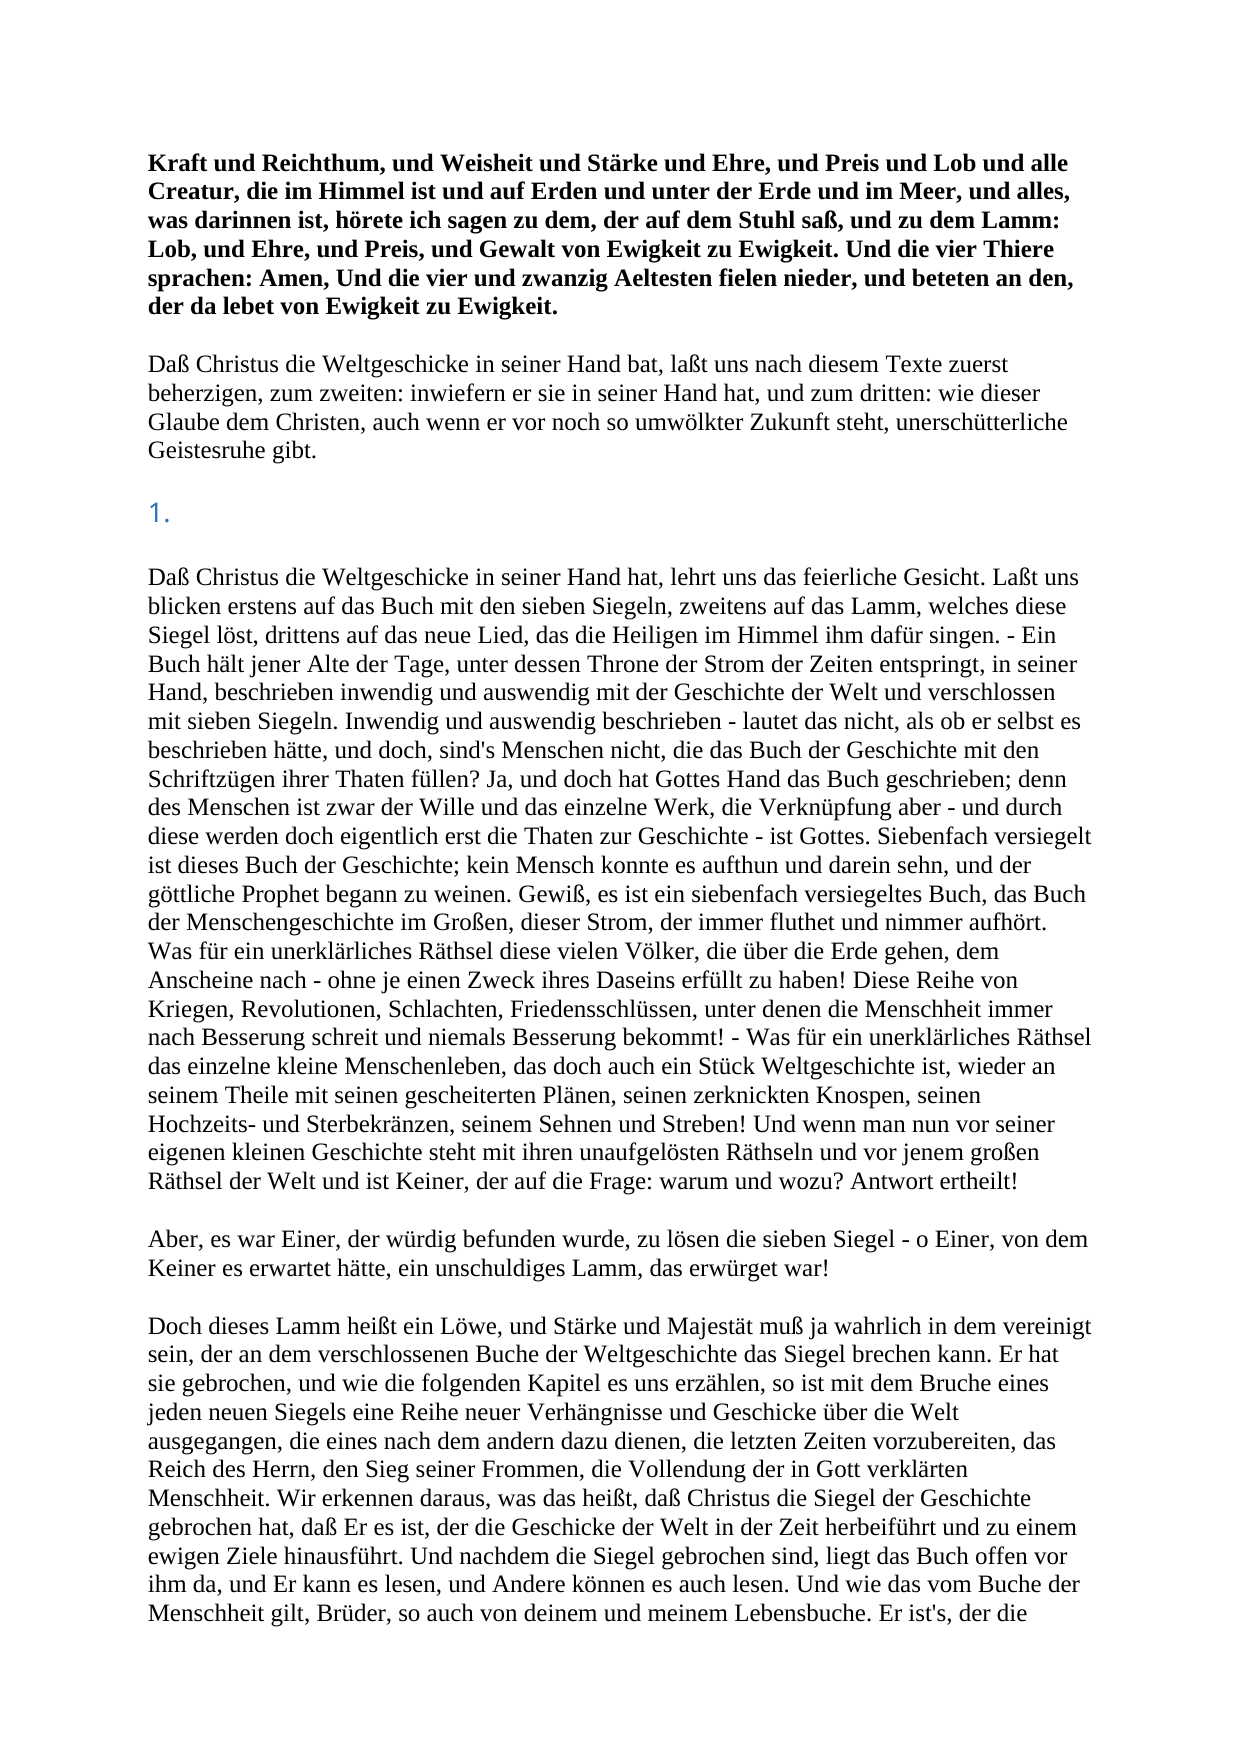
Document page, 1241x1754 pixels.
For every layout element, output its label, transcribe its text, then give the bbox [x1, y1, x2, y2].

text Daß Christus die Weltgeschicke in seiner Hand hat, lehrt uns das feierliche Gesicht. Laßt uns blicken erstens auf das Buch mit den sieben Siegeln, zweitens auf das Lamm, welches diese Siegel löst, drittens auf das neue Lied, das die Heiligen im Himmel ihm dafür singen. - Ein Buch hält jener Alte der Tage, unter dessen Throne der Strom der Zeiten entspringt, in seiner Hand, beschrieben inwendig und auswendig mit der Geschichte der Welt und verschlossen mit sieben Siegeln. Inwendig und auswendig beschrieben - lautet das nicht, als ob er selbst es beschrieben hätte, und doch, sind's Menschen nicht, die das Buch der Geschichte mit den Schriftzügen ihrer Thaten füllen? Ja, und doch hat Gottes Hand das Buch geschrieben; denn des Menschen ist zwar der Wille und das einzelne Werk, die Verknüpfung aber - und durch diese werden doch eigentlich erst die Thaten zur Geschichte - ist Gottes. Siebenfach versiegelt ist dieses Buch der Geschichte; kein Mensch konnte es aufthun und darein sehn, und der göttliche Prophet begann zu weinen. Gewiß, es ist ein siebenfach versiegeltes Buch, das Buch der Menschengeschichte im Großen, dieser Strom, der immer fluthet und nimmer aufhört. Was für ein unerklärliches Räthsel diese vielen Völker, die über die Erde gehen, dem Anscheine nach - ohne je einen Zweck ihres Daseins erfüllt zu haben! Diese Reihe von Kriegen, Revolutionen, Schlachten, Friedensschlüssen, unter denen die Menschheit immer nach Besserung schreit und niemals Besserung bekommt! - Was für ein unerklärliches Räthsel das einzelne kleine Menschenleben, das doch auch ein Stück Weltgeschichte ist, wieder an seinem Theile mit seinen gescheiterten Plänen, seinen zerknickten Knospen, seinen Hochzeits- und Sterbekränzen, seinem Sehnen und Streben! Und wenn man nun vor seiner eigenen kleinen Geschichte steht mit ihren unaufgelösten Räthseln und vor jenem großen Räthsel der Welt und ist Keiner, der auf die Frage: warum und wozu? Antwort ertheilt! [148, 562, 1093, 1195]
text Aber, es war Einer, der würdig befunden wurde, zu lösen die sieben Siegel - o Einer, von dem Keiner es erwartet hätte, ein unschuldiges Lamm, das erwürget war! [148, 1224, 1093, 1282]
text Daß Christus die Weltgeschicke in seiner Hand bat, laßt uns nach diesem Texte zuerst beherzigen, zum zweiten: inwiefern er sie in seiner Hand hat, und zum dritten: wie dieser Glaube dem Christen, auch wenn er vor noch so umwölkter Zukunft steht, unerschütterliche Geistesruhe gibt. [148, 349, 1093, 464]
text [148, 1311, 1093, 1627]
subtitle 1. [148, 493, 1093, 530]
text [148, 148, 1093, 320]
